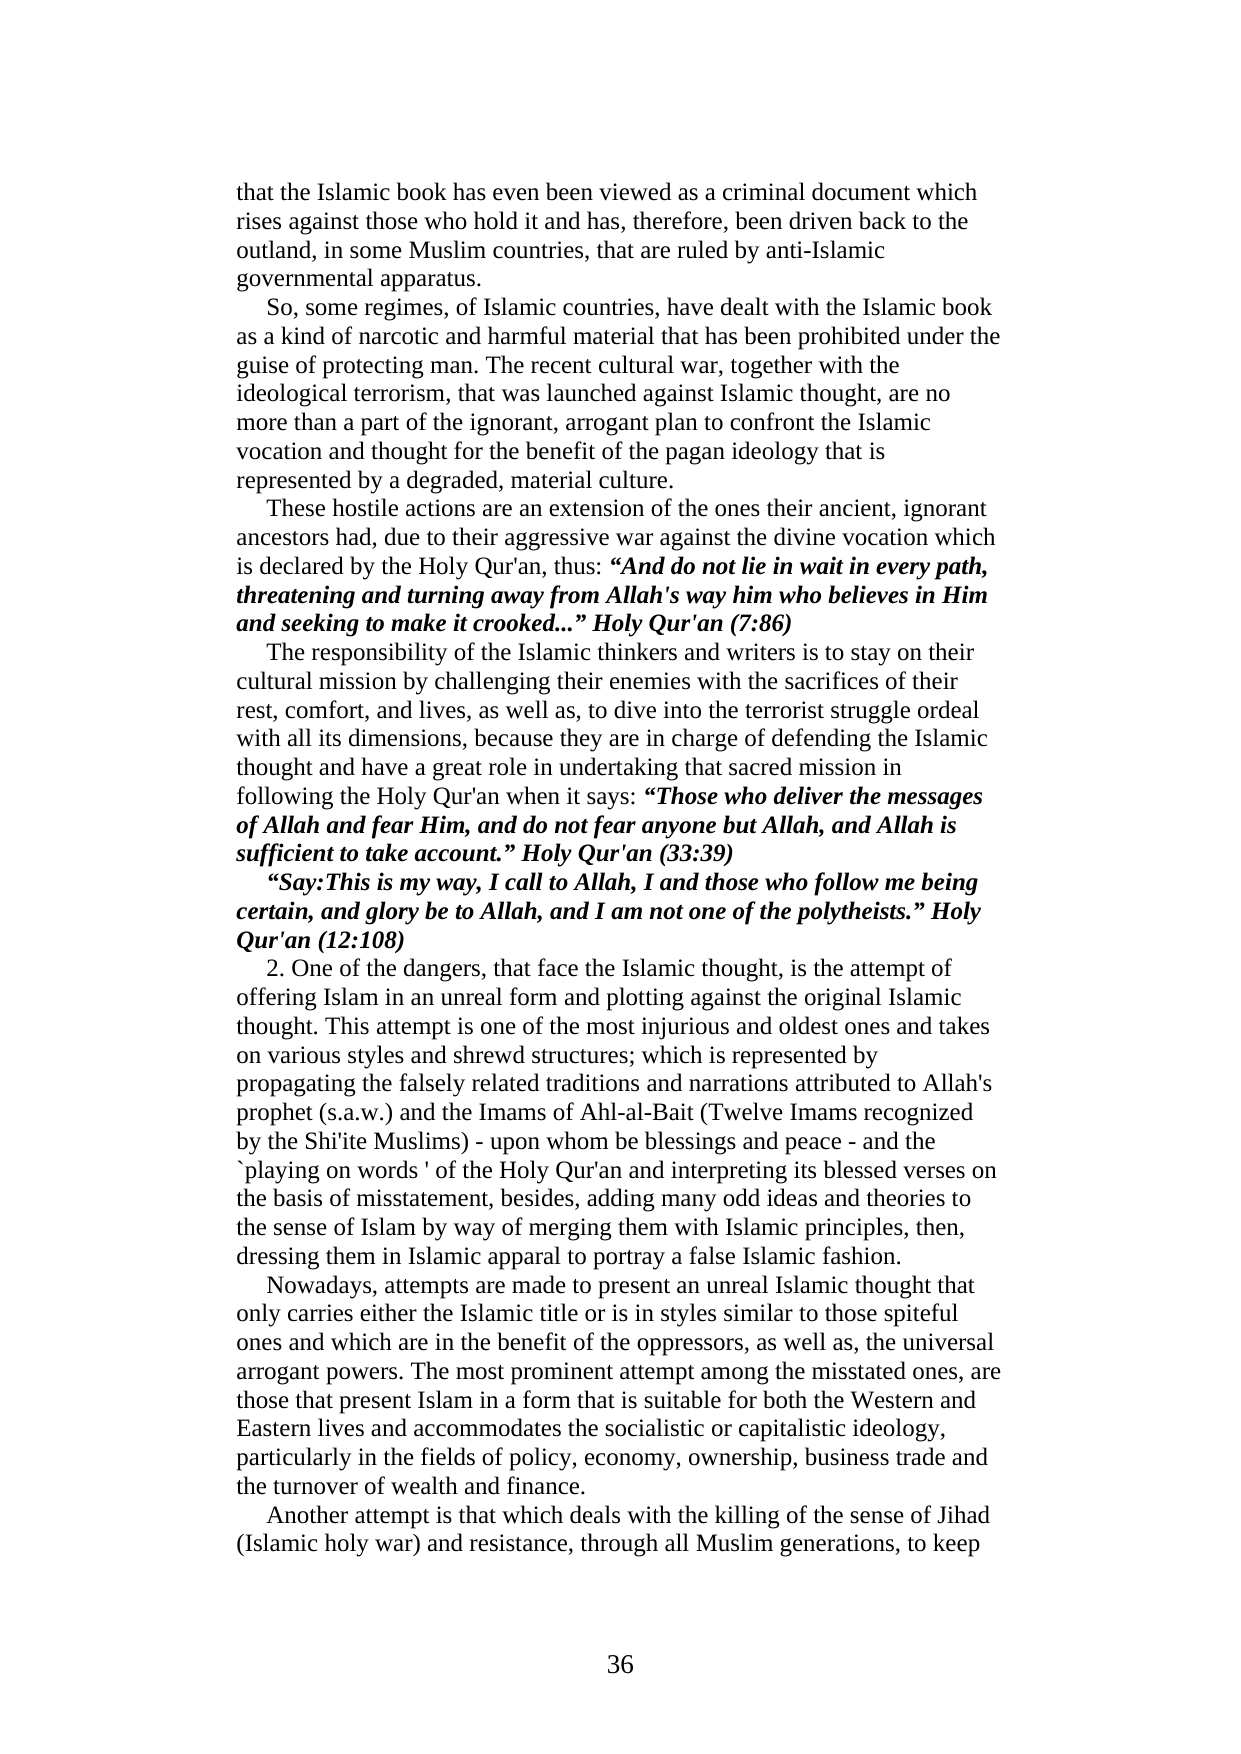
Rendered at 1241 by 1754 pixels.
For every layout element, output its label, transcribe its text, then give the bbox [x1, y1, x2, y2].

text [236, 1500, 1004, 1557]
text Nowadays, attempts are made to present an unreal Islamic thought that only carries either the Islamic title or is in styles similar to those spiteful ones and which are in the benefit of the oppressors, as well as, the universal arrogant powers. The most prominent attempt among the misstated ones, are those that present Islam in a form that is suitable for both the Western and Eastern lives and accommodates the socialistic or capitalistic ideology, particularly in the fields of policy, economy, ownership, business trade and the turnover of wealth and finance. [236, 1270, 1004, 1500]
text 2. One of the dangers, that face the Islamic thought, is the attempt of offering Islam in an unreal form and plotting against the original Islamic thought. This attempt is one of the most injurious and oldest ones and takes on various styles and shrewd structures; which is represented by propagating the falsely related traditions and narrations attributed to Allah's prophet (s.a.w.) and the Imams of Ahl-al-Bait (Twelve Imams recognized by the Shi'ite Muslims) - upon whom be blessings and peace - and the `playing on words ' of the Holy Qur'an and interpreting its blessed verses on the basis of misstatement, besides, adding many odd ideas and theories to the sense of Islam by way of merging them with Islamic principles, then, dressing them in Islamic apparal to portray a false Islamic fashion. [236, 953, 1004, 1270]
text These hostile actions are an extension of the ones their ancient, ignorant ancestors had, due to their aggressive war against the divine vocation which is declared by the Holy Qur'an, thus: “And do not lie in wait in every path, threatening and turning away from Allah's way him who believes in Him and seeking to make it crooked...” Holy Qur'an (7:86) [236, 493, 1004, 637]
text The responsibility of the Islamic thinkers and writers is to stay on their cultural mission by challenging their enemies with the sacrifices of their rest, comfort, and lives, as well as, to dive into the terrorist struggle ordeal with all its dimensions, because they are in charge of defending the Islamic thought and have a great role in undertaking that sacred mission in following the Holy Qur'an when it says: “Those who deliver the messages of Allah and fear Him, and do not fear anyone but Allah, and Allah is sufficient to take account.” Holy Qur'an (33:39) [236, 637, 1004, 867]
text “Say:This is my way, I call to Allah, I and those who follow me being certain, and glory be to Allah, and I am not one of the polytheists.” Holy Qur'an (12:108) [236, 867, 1004, 953]
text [236, 177, 1004, 292]
text So, some regimes, of Islamic countries, have dealt with the Islamic book as a kind of narcotic and harmful material that has been prohibited under the guise of protecting man. The recent cultural war, together with the ideological terrorism, that was launched against Islamic thought, are no more than a part of the ignorant, arrogant plan to confront the Islamic vocation and thought for the benefit of the pagan ideology that is represented by a degraded, material culture. [236, 292, 1004, 493]
